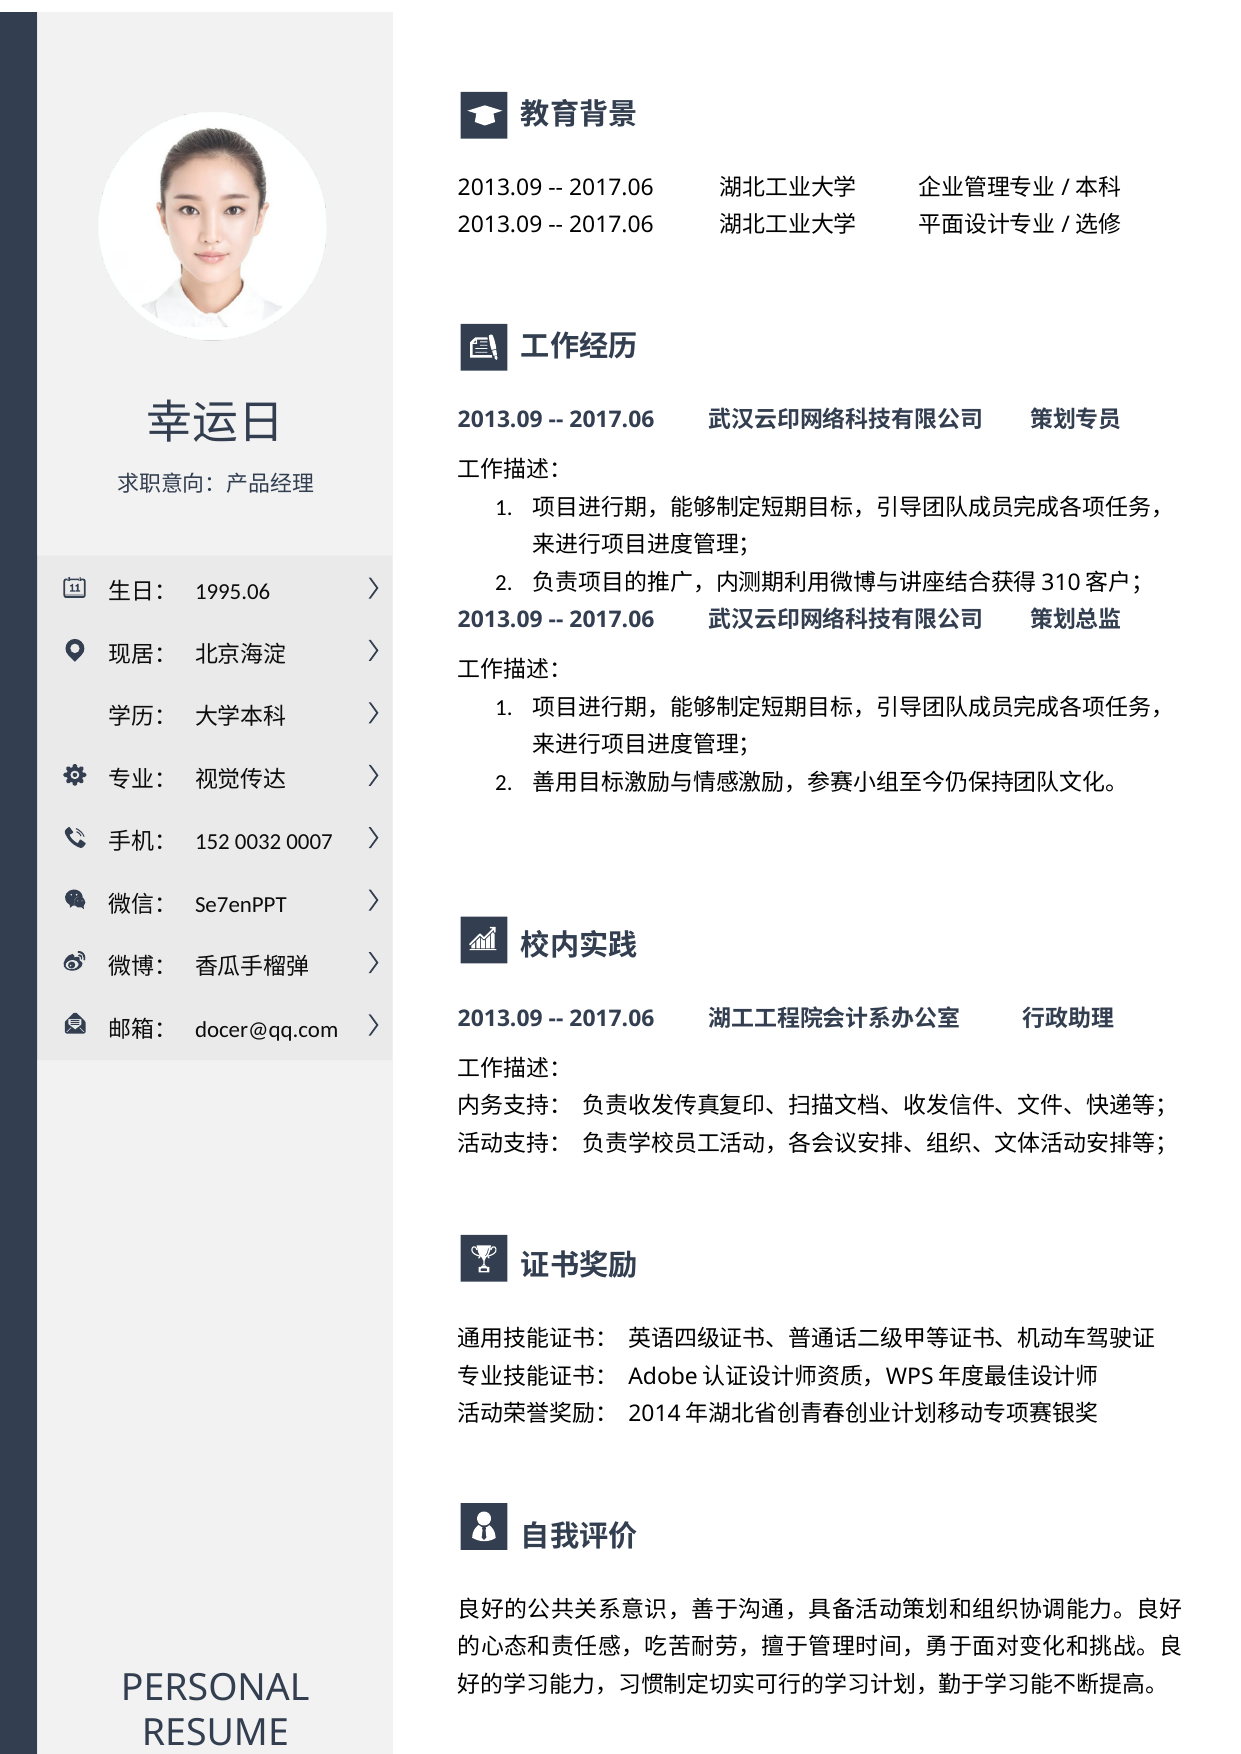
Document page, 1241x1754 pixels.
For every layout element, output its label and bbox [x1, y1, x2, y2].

picture [87, 99, 339, 351]
